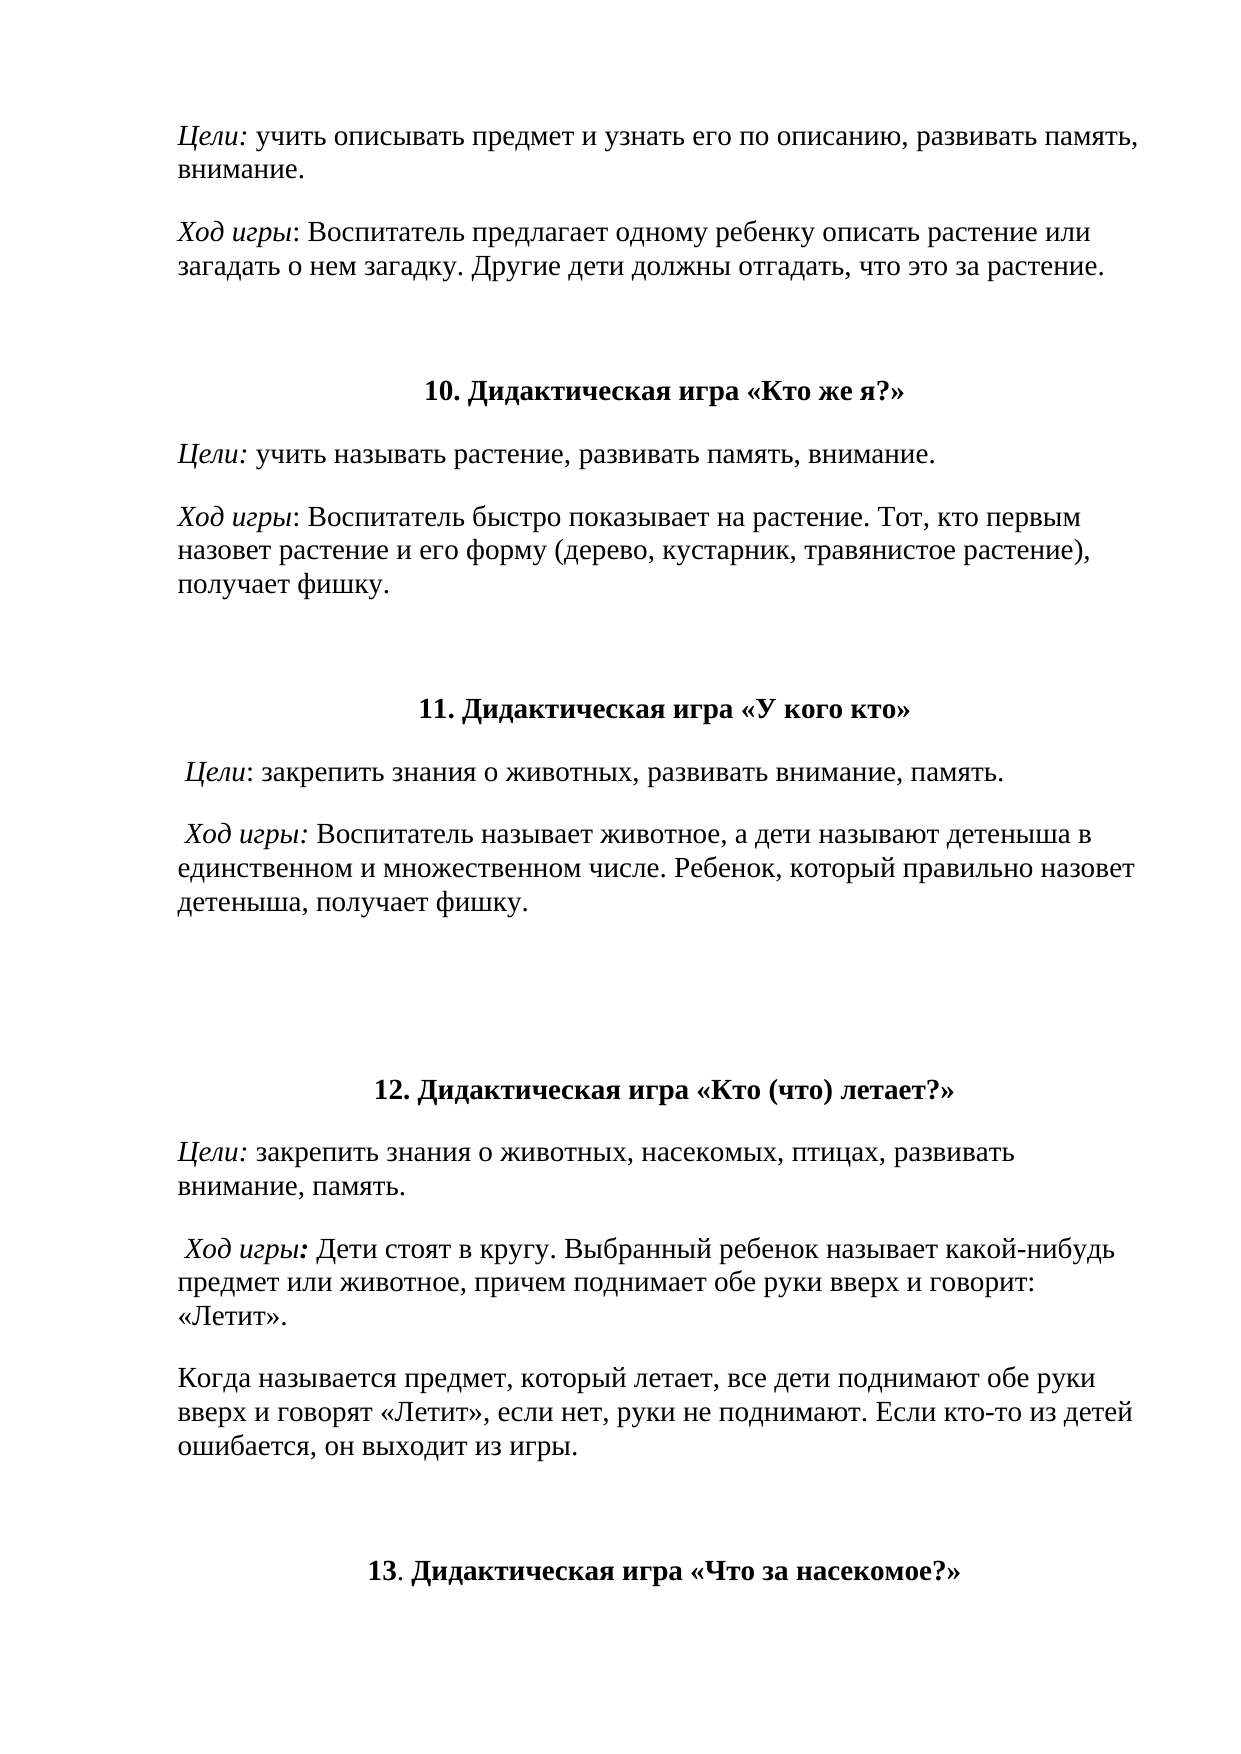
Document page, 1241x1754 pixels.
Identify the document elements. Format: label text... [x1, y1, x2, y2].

text 10. Дидактическая игра «Кто же я?» [177, 373, 1152, 407]
text Цели: учить описывать предмет и узнать его по описанию, развивать память, внимание. [177, 118, 1152, 185]
text Цели: закрепить знания о животных, насекомых, птицах, развивать внимание, память. [177, 1134, 1152, 1202]
text Ход игры: Воспитатель быстро показывает на растение. Тот, кто первым назовет растение и его форму (дерево, кустарник, травянистое растение), получает фишку. [177, 499, 1152, 599]
text Когда называется предмет, который летает, все дети поднимают обе руки вверх и говорят «Летит», если нет, руки не поднимают. Если кто-то из детей ошибается, он выходит из игры. [177, 1361, 1152, 1461]
text Ход игры: Воспитатель называет животное, а дети называют детеныша в единственном и множественном числе. Ребенок, который правильно назовет детеныша, получает фишку. [177, 817, 1152, 917]
text Ход игры: Воспитатель предлагает одному ребенку описать растение или загадать о нем загадку. Другие дети должны отгадать, что это за растение. [177, 214, 1152, 281]
text Цели: закрепить знания о животных, развивать внимание, память. [177, 754, 1152, 787]
text Ход игры: Дети стоят в кругу. Выбранный ребенок называет какой-нибудь предмет или животное, причем поднимает обе руки вверх и говорит: «Летит». [177, 1231, 1152, 1331]
text 11. Дидактическая игра «У кого кто» [177, 691, 1152, 725]
text Цели: учить называть растение, развивать память, внимание. [177, 436, 1152, 469]
text 13. Дидактическая игра «Что за насекомое?» [177, 1553, 1152, 1587]
text 12. Дидактическая игра «Кто (что) летает?» [177, 1072, 1152, 1105]
